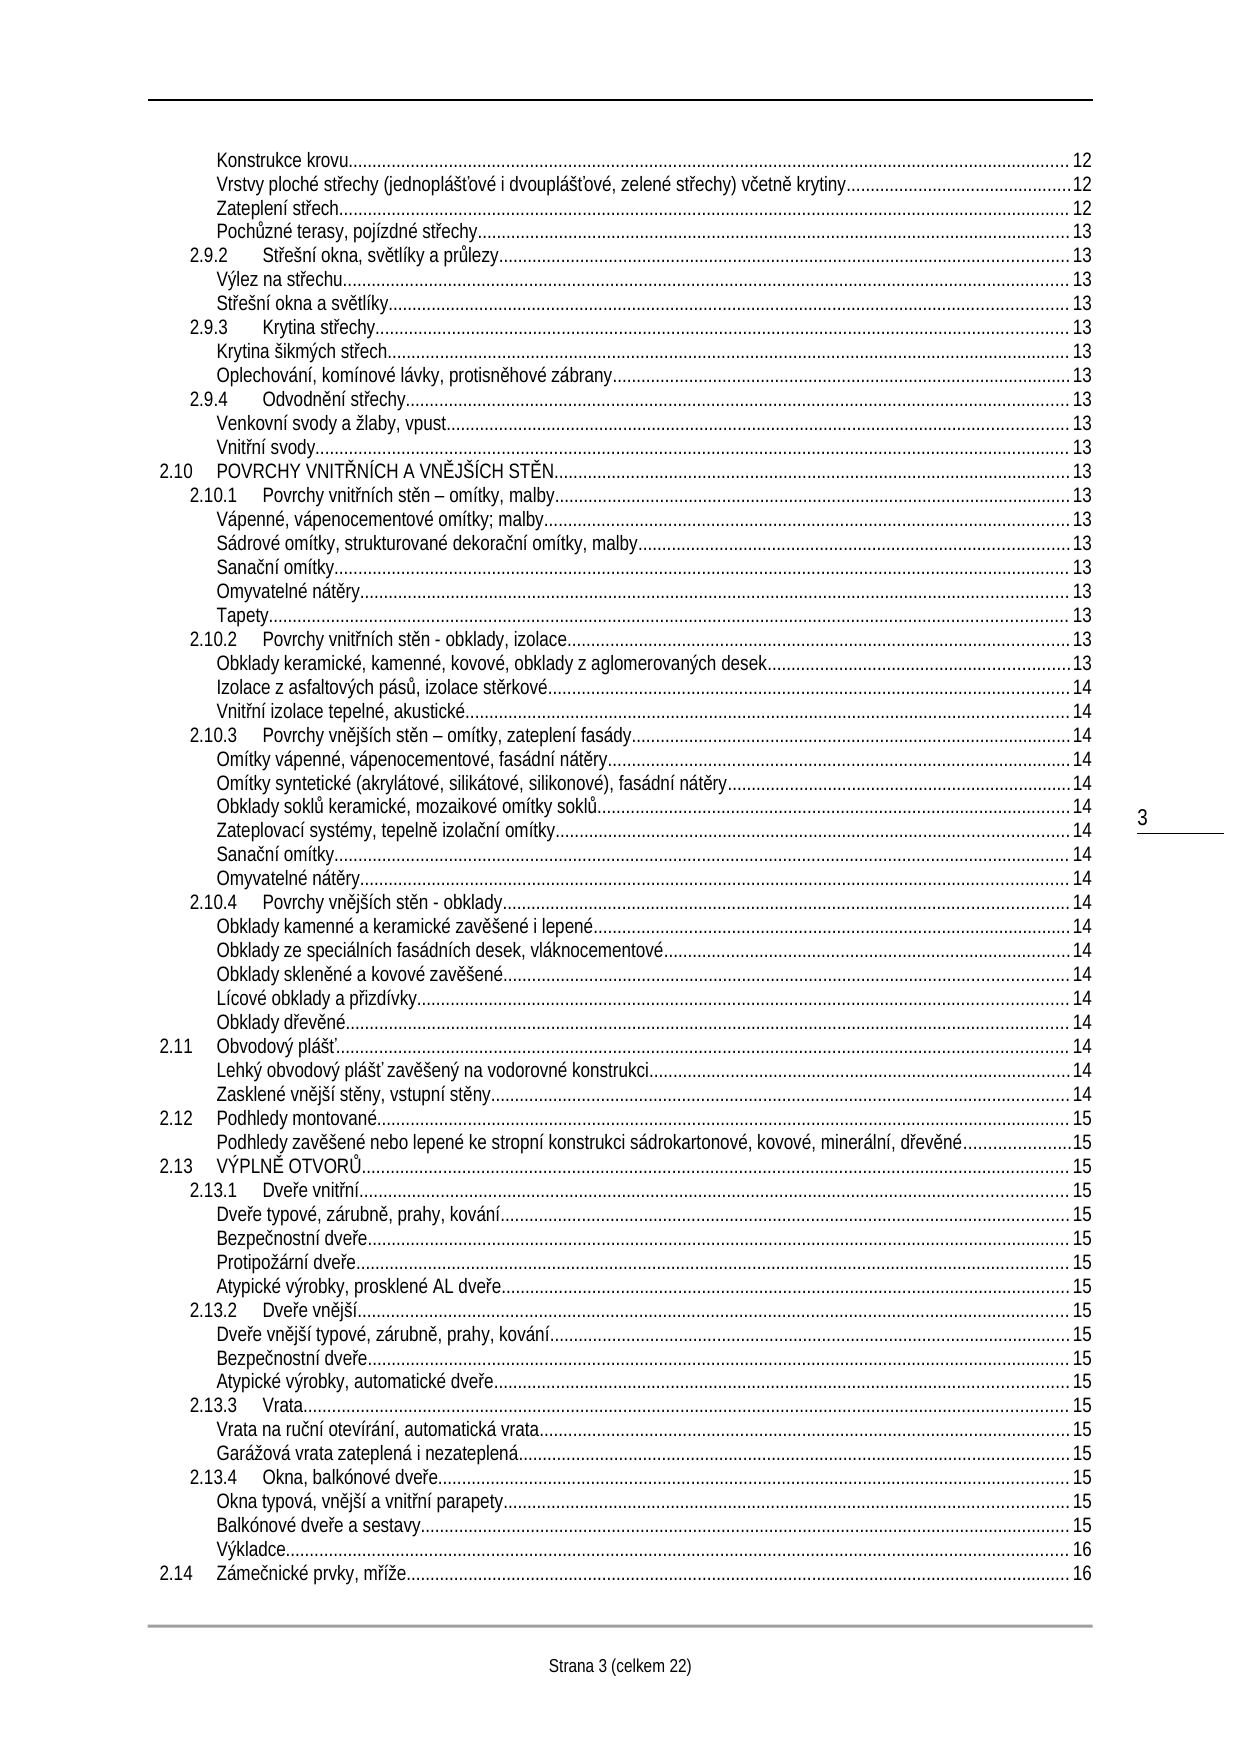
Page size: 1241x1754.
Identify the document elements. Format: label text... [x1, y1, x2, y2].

text Oplechování, komínové lávky, protisněhové zábrany 13 [216, 363, 1093, 387]
text Sanační omítky 14 [216, 842, 1093, 866]
text Podhledy zavěšené nebo lepené ke stropní konstrukci sádrokartonové, kovové, minerální, dřevěné 15 [216, 1130, 1093, 1154]
text Tapety 13 [216, 603, 1093, 627]
text Izolace z asfaltových pásů, izolace stěrkové 14 [216, 675, 1093, 699]
text Výlez na střechu 13 [216, 267, 1093, 291]
text 2.12 Podhledy montované 15 [159, 1106, 1093, 1130]
text Omyvatelné nátěry 14 [216, 866, 1093, 890]
text Konstrukce krovu 12 [216, 148, 1093, 172]
text 2.9.2 Střešní okna, světlíky a průlezy 13 [189, 243, 1093, 267]
text Okna typová, vnější a vnitřní parapety 15 [216, 1489, 1093, 1513]
text 2.14 Zámečnické prvky, mříže 16 [159, 1561, 1093, 1585]
text 2.9.3 Krytina střechy 13 [189, 315, 1093, 339]
text Bezpečnostní dveře 15 [216, 1346, 1093, 1369]
text Garážová vrata zateplená i nezateplená 15 [216, 1441, 1093, 1465]
text Omyvatelné nátěry 13 [216, 579, 1093, 603]
text Obklady kamenné a keramické zavěšené i lepené 14 [216, 914, 1093, 938]
text Výkladce 16 [216, 1537, 1093, 1561]
text Lícové obklady a přizdívky 14 [216, 986, 1093, 1010]
text Zateplovací systémy, tepelně izolační omítky 14 [216, 818, 1093, 842]
text Zasklené vnější stěny, vstupní stěny 14 [216, 1082, 1093, 1106]
text Střešní okna a světlíky 13 [216, 291, 1093, 315]
text Balkónové dveře a sestavy 15 [216, 1513, 1093, 1537]
text Vnitřní svody 13 [216, 435, 1093, 459]
text Vrstvy ploché střechy (jednoplášťové i dvouplášťové, zelené střechy) včetně krytiny 12 [216, 172, 1093, 196]
text Sádrové omítky, strukturované dekorační omítky, malby 13 [216, 531, 1093, 555]
text 2.13.2 Dveře vnější 15 [189, 1298, 1093, 1322]
text Pochůzné terasy, pojízdné střechy 13 [216, 219, 1093, 243]
text 2.13.4 Okna, balkónové dveře 15 [189, 1465, 1093, 1489]
text Dveře vnější typové, zárubně, prahy, kování 15 [216, 1322, 1093, 1346]
text Bezpečnostní dveře 15 [216, 1226, 1093, 1250]
text Sanační omítky 13 [216, 555, 1093, 579]
text Obklady soklů keramické, mozaikové omítky soklů. 14 [216, 794, 1093, 818]
text 2.13.1 Dveře vnitřní 15 [189, 1178, 1093, 1202]
text Obklady dřevěné 14 [216, 1010, 1093, 1034]
text Krytina šikmých střech 13 [216, 339, 1093, 363]
text Lehký obvodový plášť zavěšený na vodorovné konstrukci 14 [216, 1058, 1093, 1082]
text Obklady keramické, kamenné, kovové, obklady z aglomerovaných desek 13 [216, 651, 1093, 675]
text Protipožární dveře 15 [216, 1250, 1093, 1274]
text Atypické výrobky, automatické dveře 15 [216, 1369, 1093, 1393]
text Vápenné, vápenocementové omítky; malby 13 [216, 507, 1093, 531]
text 2.13.3 Vrata 15 [189, 1393, 1093, 1417]
text 2.10.4 Povrchy vnějších stěn - obklady 14 [189, 890, 1093, 914]
text 2.11 Obvodový plášť 14 [159, 1034, 1093, 1058]
text Obklady skleněné a kovové zavěšené 14 [216, 962, 1093, 986]
text Omítky syntetické (akrylátové, silikátové, silikonové), fasádní nátěry 14 [216, 771, 1093, 794]
text Venkovní svody a žlaby, vpust 13 [216, 411, 1093, 435]
text 2.10.1 Povrchy vnitřních stěn – omítky, malby 13 [189, 483, 1093, 507]
text 2.13 VÝPLNĚ OTVORŮ 15 [159, 1154, 1093, 1178]
text 2.10.2 Povrchy vnitřních stěn - obklady, izolace 13 [189, 627, 1093, 651]
text 2.10 POVRCHY VNITŘNÍCH A VNĚJŠÍCH STĚN 13 [159, 459, 1093, 483]
text 2.10.3 Povrchy vnějších stěn – omítky, zateplení fasády 14 [189, 723, 1093, 747]
text Zateplení střech 12 [216, 196, 1093, 219]
text Obklady ze speciálních fasádních desek, vláknocementové 14 [216, 938, 1093, 962]
text Vnitřní izolace tepelné, akustické 14 [216, 699, 1093, 723]
text 2.9.4 Odvodnění střechy 13 [189, 387, 1093, 411]
text Omítky vápenné, vápenocementové, fasádní nátěry 14 [216, 747, 1093, 771]
text Vrata na ruční otevírání, automatická vrata 15 [216, 1417, 1093, 1441]
text Atypické výrobky, prosklené AL dveře 15 [216, 1274, 1093, 1298]
text Dveře typové, zárubně, prahy, kování 15 [216, 1202, 1093, 1226]
